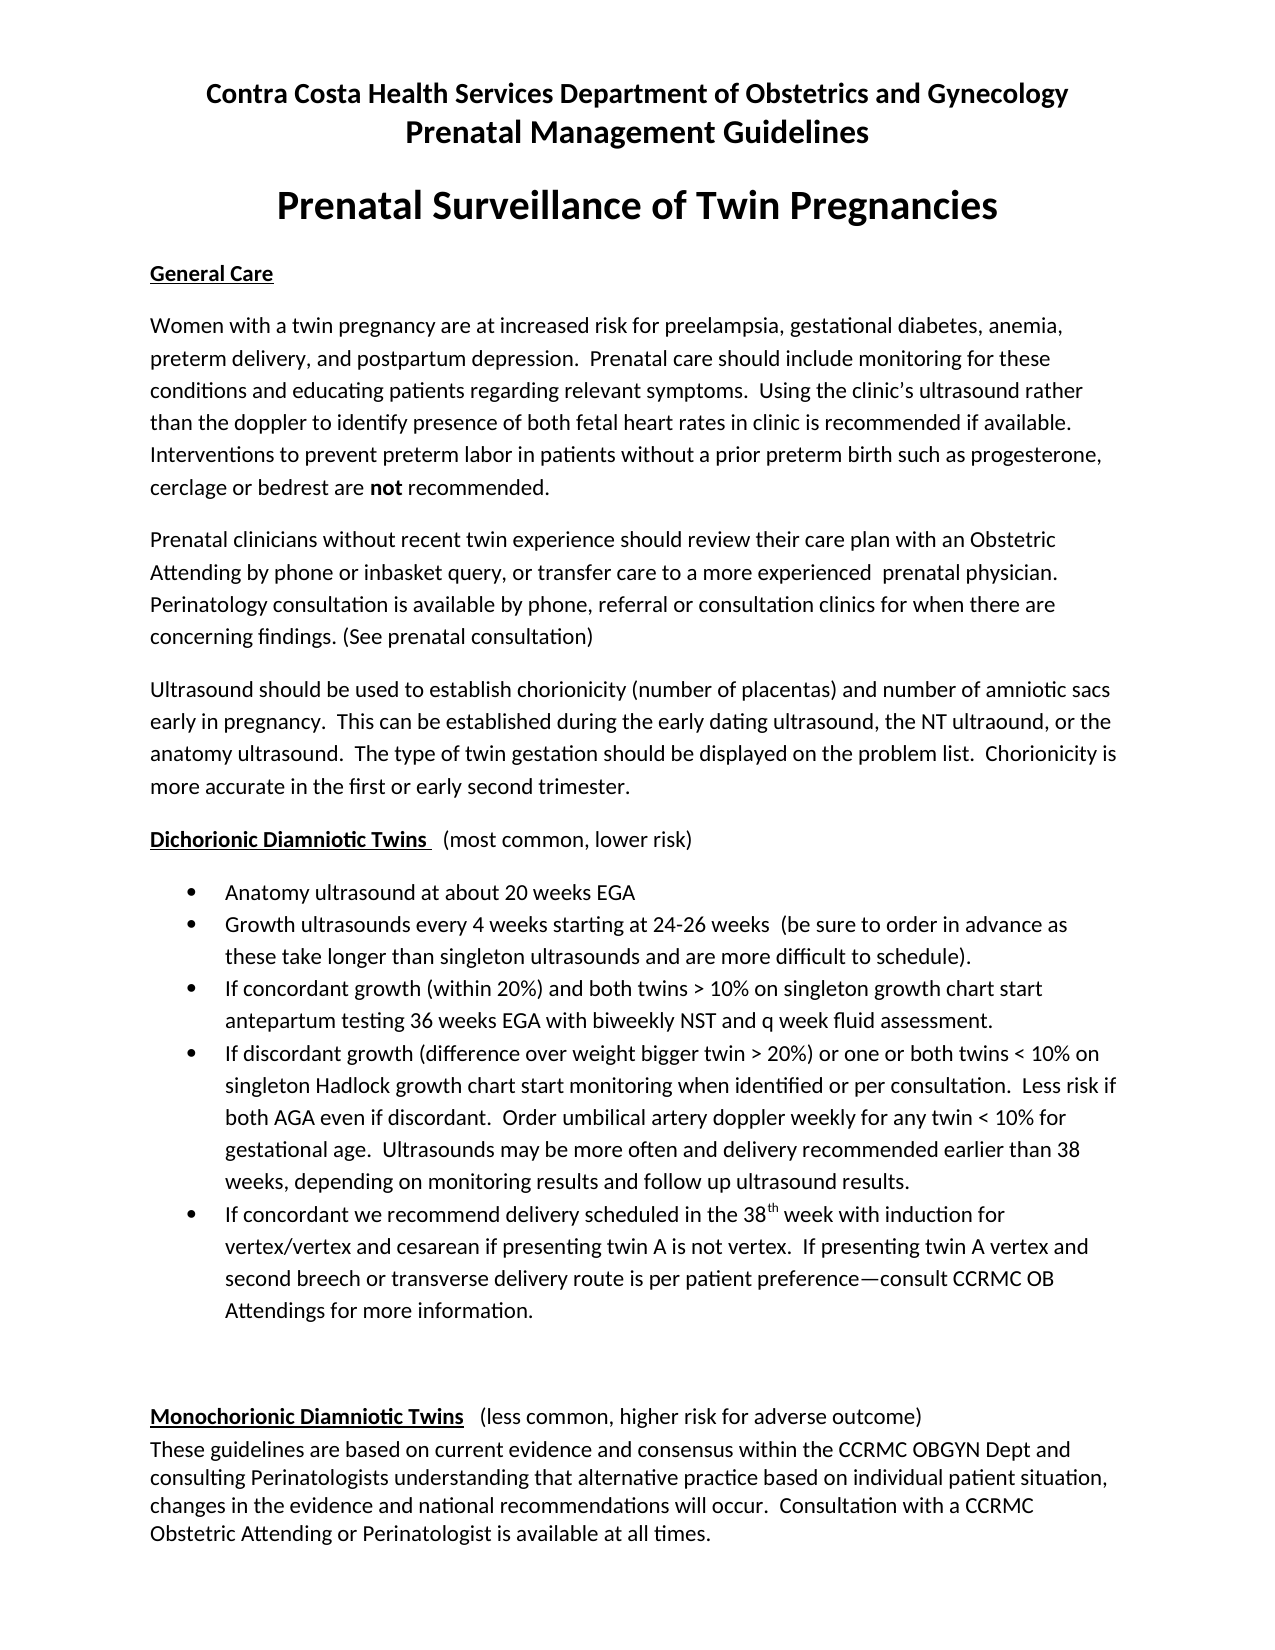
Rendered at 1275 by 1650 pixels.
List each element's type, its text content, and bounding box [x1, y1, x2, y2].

text Ultrasound should be used to establish chorionicity (number of placentas) and number of amniotic sacs early in pregnancy. This can be established during the early dating ultrasound, the NT ultraound, or the anatomy ultrasound. The type of twin gestation should be displayed on the problem list. Chorionicity is more accurate in the first or early second trimester. [150, 675, 1125, 800]
text Monochorionic Diamniotic Twins (less common, higher risk for adverse outcome) [150, 1402, 1125, 1430]
list If concordant growth (within 20%) and both twins > 10% on singleton growth chart start antepartum testing 36 weeks EGA with biweekly NST and q week fluid assessment. [187, 974, 1125, 1034]
text Prenatal clinicians without recent twin experience should review their care plan with an Obstetric Attending by phone or inbasket query, or transfer care to a more experienced prenatal physician. Perinatology consultation is available by phone, referral or consultation clinics for when there are concerning findings. (See prenatal consultation) [150, 526, 1125, 650]
list Growth ultrasounds every 4 weeks starting at 24-26 weeks (be sure to order in advance as these take longer than singleton ultrasounds and are more difficult to schedule). [187, 910, 1125, 970]
text Dichorionic Diamniotic Twins (most common, lower risk) [150, 825, 1125, 853]
text Prenatal Surveillance of Twin Pregnancies [150, 179, 1125, 230]
list Anatomy ultrasound at about 20 weeks EGA [187, 878, 1125, 906]
text Women with a twin pregnancy are at increased risk for preelampsia, gestational diabetes, anemia, preterm delivery, and postpartum depression. Prenatal care should include monitoring for these conditions and educating patients regarding relevant symptoms. Using the clinic’s ultrasound rather than the doppler to identify presence of both fetal heart rates in clinic is recommended if available. Interventions to prevent preterm labor in patients without a prior preterm birth such as progesterone, cerclage or bedrest are not recommended. [150, 312, 1125, 501]
list If concordant we recommend delivery scheduled in the 38th week with induction for vertex/vertex and cesarean if presenting twin A is not vertex. If presenting twin A vertex and second breech or transverse delivery route is per patient preference—consult CCRMC OB Attendings for more information. [187, 1200, 1125, 1324]
text General Care [150, 259, 1125, 287]
list If discordant growth (difference over weight bigger twin > 20%) or one or both twins < 10% on singleton Hadlock growth chart start monitoring when identified or per consultation. Less risk if both AGA even if discordant. Order umbilical artery doppler weekly for any twin < 10% for gestational age. Ultrasounds may be more often and delivery recommended earlier than 38 weeks, depending on monitoring results and follow up ultrasound results. [187, 1039, 1125, 1196]
